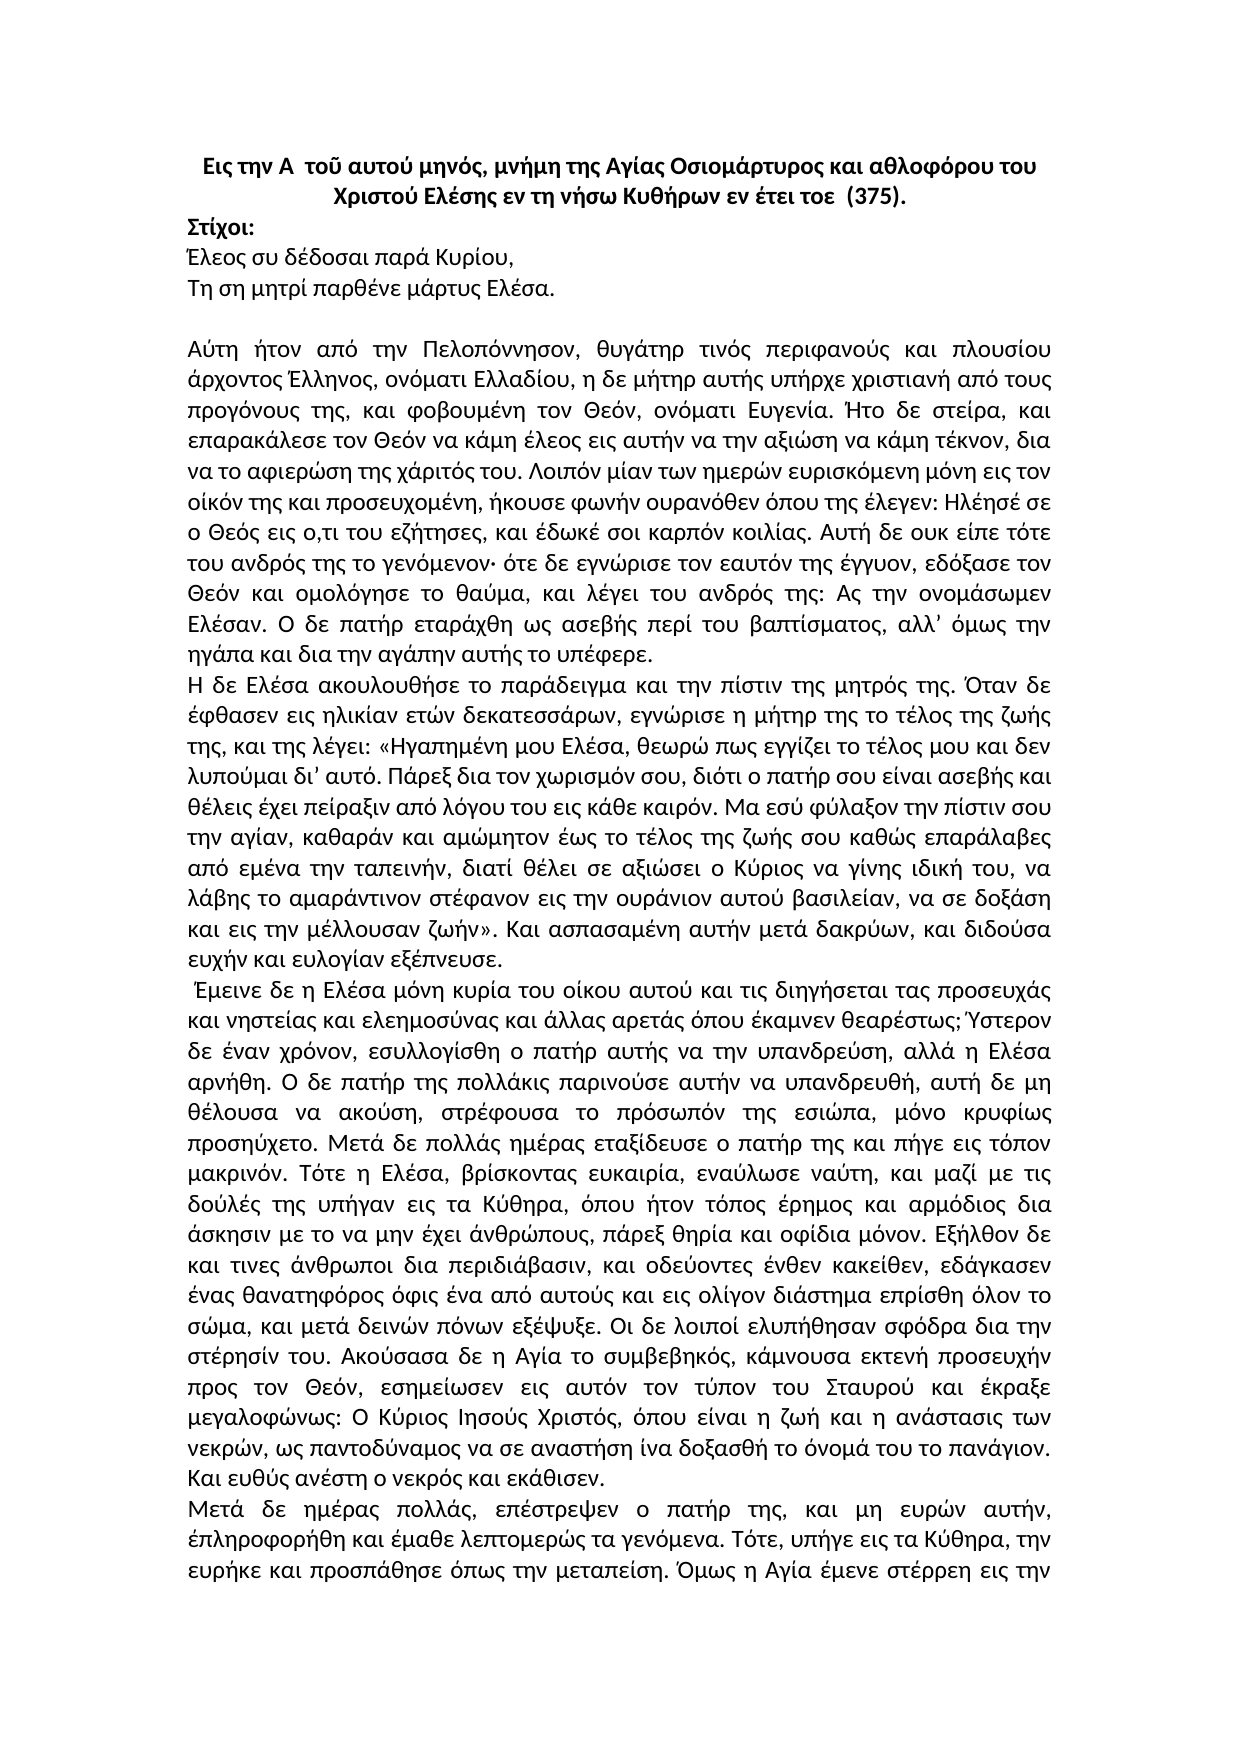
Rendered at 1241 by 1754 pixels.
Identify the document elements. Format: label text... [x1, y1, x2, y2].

text Έμεινε δε η Ελέσα μόνη κυρία του οίκου αυτού και τις διηγήσεται τας προσευχάς και νηστείας και ελεημοσύνας και άλλας αρετάς όπου έκαμνεν θεαρέστως; Ύστερον δε έναν χρόνον, εσυλλογίσθη ο πατήρ αυτής να την υπανδρεύση, αλλά η Ελέσα αρνήθη. Ο δε πατήρ της πολλάκις παρινούσε αυτήν να υπανδρευθή, αυτή δε μη θέλουσα να ακούση, στρέφουσα το πρόσωπόν της εσιώπα, μόνο κρυφίως προσηύχετο. Μετά δε πολλάς ημέρας εταξίδευσε ο πατήρ της και πήγε εις τόπον μακρινόν. Τότε η Ελέσα, βρίσκοντας ευκαιρία, εναύλωσε ναύτη, και μαζί με τις δούλές της υπήγαν εις τα Κύθηρα, όπου ήτον τόπος έρημος και αρμόδιος δια άσκησιν με το να μην έχει άνθρώπους, πάρεξ θηρία και οφίδια μόνον. Εξήλθον δε και τινες άνθρωποι δια περιδιάβασιν, και οδεύοντες ένθεν κακείθεν, εδάγκασεν ένας θανατηφόρος όφις ένα από αυτούς και εις ολίγον διάστημα επρίσθη όλον το σώμα, και μετά δεινών πόνων εξέψυξε. Οι δε λοιποί ελυπήθησαν σφόδρα δια την στέρησίν του. Ακούσασα δε η Αγία το συμβεβηκός, κάμνουσα εκτενή προσευχήν προς τον Θεόν, εσημείωσεν εις αυτόν τον τύπον του Σταυρού και έκραξε μεγαλοφώνως: Ο Κύριος Ιησούς Χριστός, όπου είναι η ζωή και η ανάστασις των νεκρών, ως παντοδύναμος να σε αναστήση ίνα δοξασθή το όνομά του το πανάγιον. Και ευθύς ανέστη ο νεκρός και εκάθισεν. [187, 974, 1053, 1493]
text Στίχοι: [187, 211, 1053, 242]
text Αύτη ήτον από την Πελοπόννησον, θυγάτηρ τινός περιφανούς και πλουσίου άρχοντος Έλληνος, ονόματι Ελλαδίου, η δε μήτηρ αυτής υπήρχε χριστιανή από τους προγόνους της, και φοβουμένη τον Θεόν, ονόματι Ευγενία. Ήτο δε στείρα, και επαρακάλεσε τον Θεόν να κάμη έλεος εις αυτήν να την αξιώση να κάμη τέκνον, δια να το αφιερώση της χάριτός του. Λοιπόν μίαν των ημερών ευρισκόμενη μόνη εις τον οίκόν της και προσευχομένη, ήκουσε φωνήν ουρανόθεν όπου της έλεγεν: Ηλέησέ σε ο Θεός εις ο,τι του εζήτησες, και έδωκέ σοι καρπόν κοιλίας. Αυτή δε ουκ είπε τότε του ανδρός της το γενόμενον· ότε δε εγνώρισε τον εαυτόν της έγγυον, εδόξασε τον Θεόν και ομολόγησε το θαύμα, και λέγει του ανδρός της: Ας την ονομάσωμεν Ελέσαν. Ο δε πατήρ εταράχθη ως ασεβής περί του βαπτίσματος, αλλ’ όμως την ηγάπα και δια την αγάπην αυτής το υπέφερε. [187, 333, 1053, 669]
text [187, 1493, 1053, 1584]
text Έλεος συ δέδοσαι παρά Κυρίου, [187, 242, 1053, 272]
text Η δε Ελέσα ακουλουθήσε το παράδειγμα και την πίστιν της μητρός της. Όταν δε έφθασεν εις ηλικίαν ετών δεκατεσσάρων, εγνώρισε η μήτηρ της το τέλος της ζωής της, και της λέγει: «Ηγαπημένη μου Ελέσα, θεωρώ πως εγγίζει το τέλος μου και δεν λυπούμαι δι’ αυτό. Πάρεξ δια τον χωρισμόν σου, διότι ο πατήρ σου είναι ασεβής και θέλεις έχει πείραξιν από λόγου του εις κάθε καιρόν. Μα εσύ φύλαξον την πίστιν σου την αγίαν, καθαράν και αμώμητον έως το τέλος της ζωής σου καθώς επαράλαβες από εμένα την ταπεινήν, διατί θέλει σε αξιώσει ο Κύριος να γίνης ιδική του, να λάβης το αμαράντινον στέφανον εις την ουράνιον αυτού βασιλείαν, να σε δοξάση και εις την μέλλουσαν ζωήν». Και ασπασαμένη αυτήν μετά δακρύων, και διδούσα ευχήν και ευλογίαν εξέπνευσε. [187, 669, 1053, 974]
text Τη ση μητρί παρθένε μάρτυς Ελέσα. [187, 272, 1053, 303]
text Εις την Α τοῦ αυτού μηνός, μνήμη της Αγίας Οσιομάρτυρος και αθλοφόρου του Χριστού Ελέσης εν τη νήσω Κυθήρων εν έτει τοε (375). [187, 150, 1053, 211]
